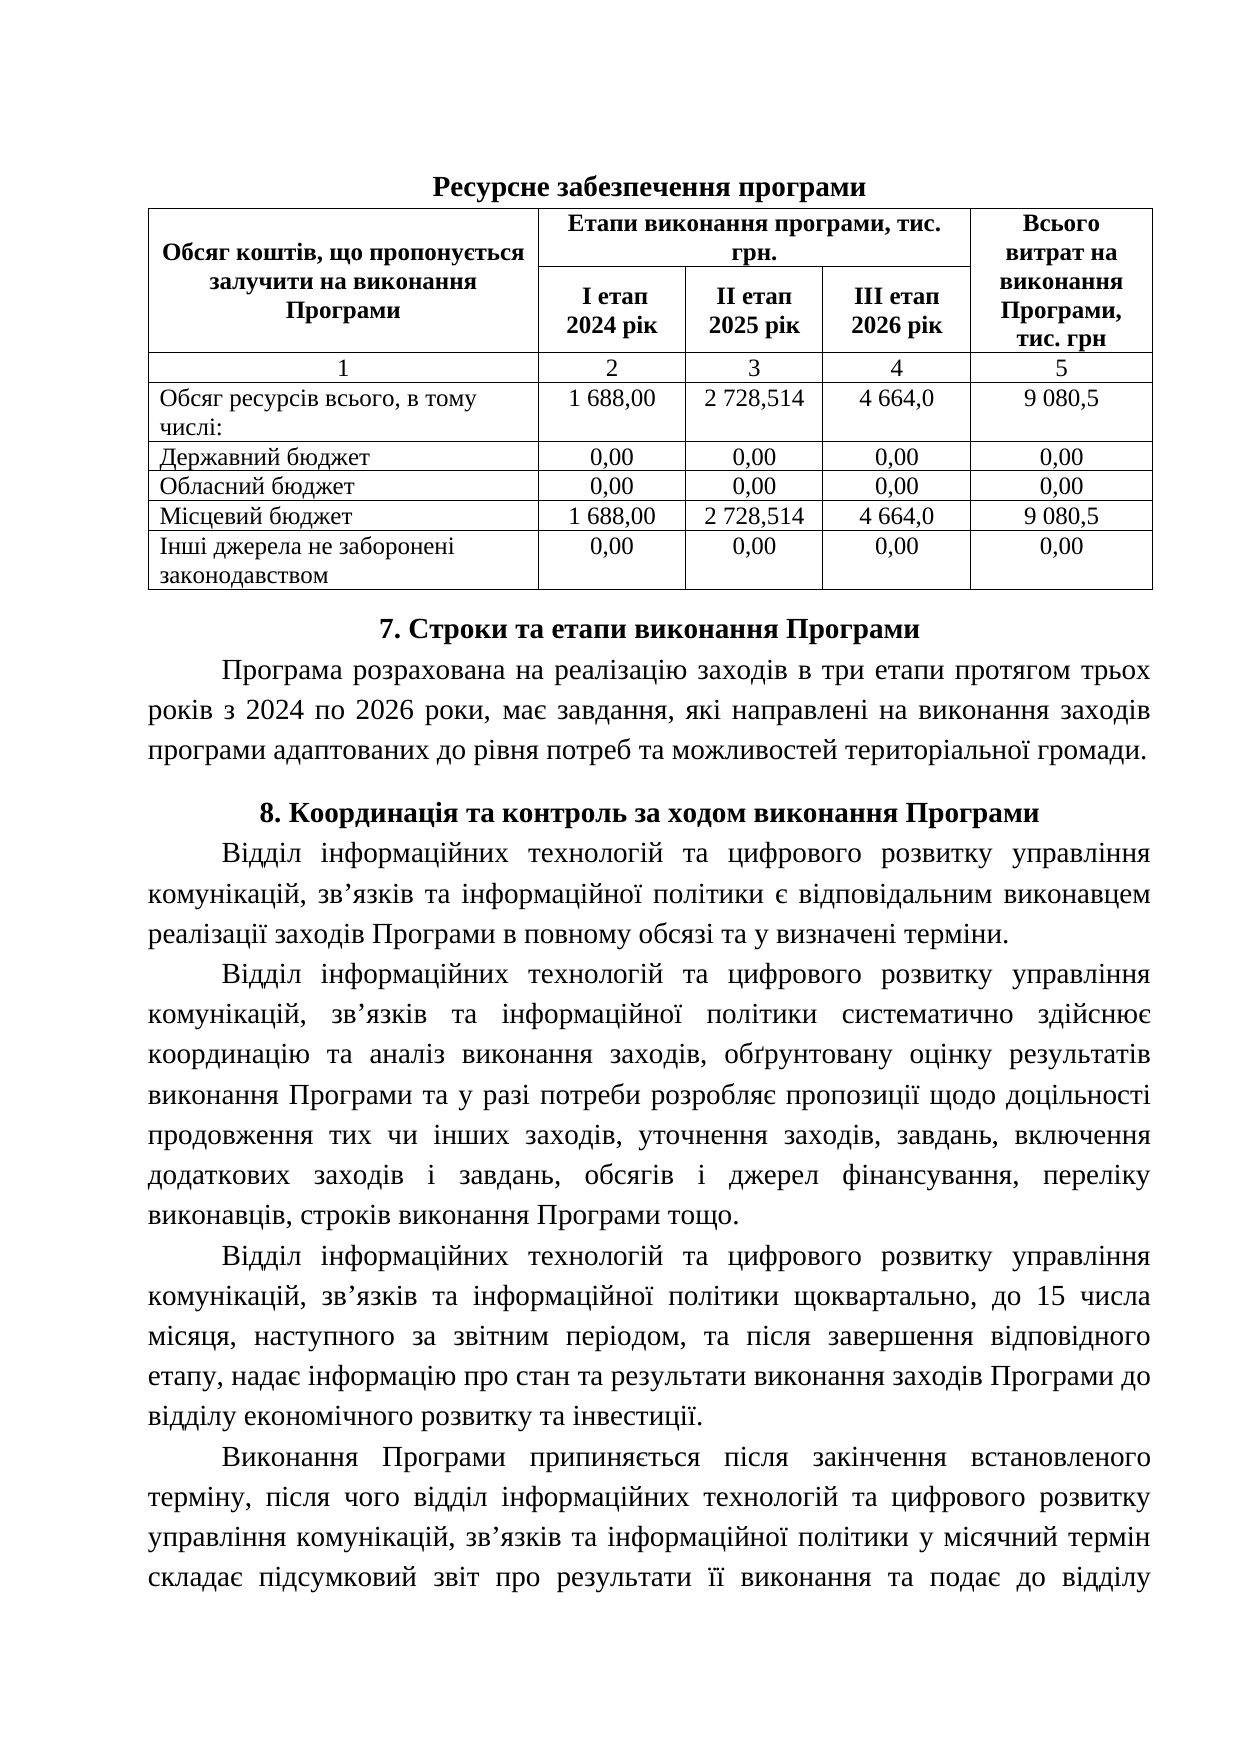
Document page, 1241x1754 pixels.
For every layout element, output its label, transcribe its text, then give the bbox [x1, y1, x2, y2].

table_cell 9 080,5 [971, 383, 1152, 441]
table_cell Обсяг ресурсів всього, в тому числі: [149, 383, 538, 441]
table_cell 1 688,00 [539, 383, 685, 441]
text 7. Строки та етапи виконання Програми [148, 612, 1152, 645]
table_cell 0,00 [823, 471, 970, 500]
table_cell 0,00 [686, 531, 822, 588]
table_cell 0,00 [823, 442, 970, 470]
text 8. Координація та контроль за ходом виконання Програми [148, 795, 1152, 829]
text Відділ інформаційних технологій та цифрового розвитку управління комунікацій, зв’язків та інформаційної політики щоквартально, до 15 числа місяця, наступного за звітним періодом, та після завершення відповідного етапу, надає інформацію про стан та результати виконання заходів Програми до відділу економічного розвитку та інвестиції. [148, 1238, 1152, 1432]
table_header Всього витрат на виконання Програми, тис. грн [971, 209, 1152, 352]
text Відділ інформаційних технологій та цифрового розвитку управління комунікацій, зв’язків та інформаційної політики є відповідальним виконавцем реалізації заходів Програми в повному обсязі та у визначені терміни. [148, 836, 1152, 949]
table_cell 0,00 [686, 442, 822, 470]
table_cell Інші джерела не заборонені законодавством [149, 531, 538, 588]
table_cell 2 [539, 353, 685, 382]
table_cell 0,00 [686, 471, 822, 500]
table_cell 0,00 [823, 531, 970, 588]
table_cell 2 728,514 [686, 501, 822, 530]
table_cell 4 [823, 353, 970, 382]
table_cell 1 [149, 353, 538, 382]
table_cell Місцевий бюджет [149, 501, 538, 530]
table_cell ІІІ етап 2026 рік [823, 267, 970, 352]
table_cell 9 080,5 [971, 501, 1152, 530]
table_cell 0,00 [539, 471, 685, 500]
table_cell 0,00 [971, 442, 1152, 470]
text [148, 1439, 1152, 1593]
table_cell 0,00 [971, 471, 1152, 500]
table_header Обсяг коштів, що пропонується залучити на виконання Програми [149, 209, 538, 352]
table_cell Обласний бюджет [149, 471, 538, 500]
table_cell 2 728,514 [686, 383, 822, 441]
table_cell 0,00 [971, 531, 1152, 588]
table_cell 0,00 [539, 442, 685, 470]
text Програма розрахована на реалізацію заходів в три етапи протягом трьох років з 2024 по 2026 роки, має завдання, які направлені на виконання заходів програми адаптованих до рівня потреб та можливостей територіальної громади. [148, 652, 1152, 766]
text Ресурсне забезпечення програми [148, 169, 1152, 202]
text Відділ інформаційних технологій та цифрового розвитку управління комунікацій, зв’язків та інформаційної політики систематично здійснює координацію та аналіз виконання заходів, обґрунтовану оцінку результатів виконання Програми та у разі потреби розробляє пропозиції щодо доцільності продовження тих чи інших заходів, уточнення заходів, завдань, включення додаткових заходів і завдань, обсягів і джерел фінансування, переліку виконавців, строків виконання Програми тощо. [148, 956, 1152, 1231]
table_header Етапи виконання програми, тис. грн. [539, 209, 970, 266]
table_cell І етап 2024 рік [539, 267, 685, 352]
table_cell 0,00 [539, 531, 685, 588]
table_cell 3 [686, 353, 822, 382]
table_cell Державний бюджет [149, 442, 538, 470]
table_cell 4 664,0 [823, 383, 970, 441]
table_cell 1 688,00 [539, 501, 685, 530]
table_cell 4 664,0 [823, 501, 970, 530]
table_cell 5 [971, 353, 1152, 382]
table_cell ІІ етап 2025 рік [686, 267, 822, 352]
